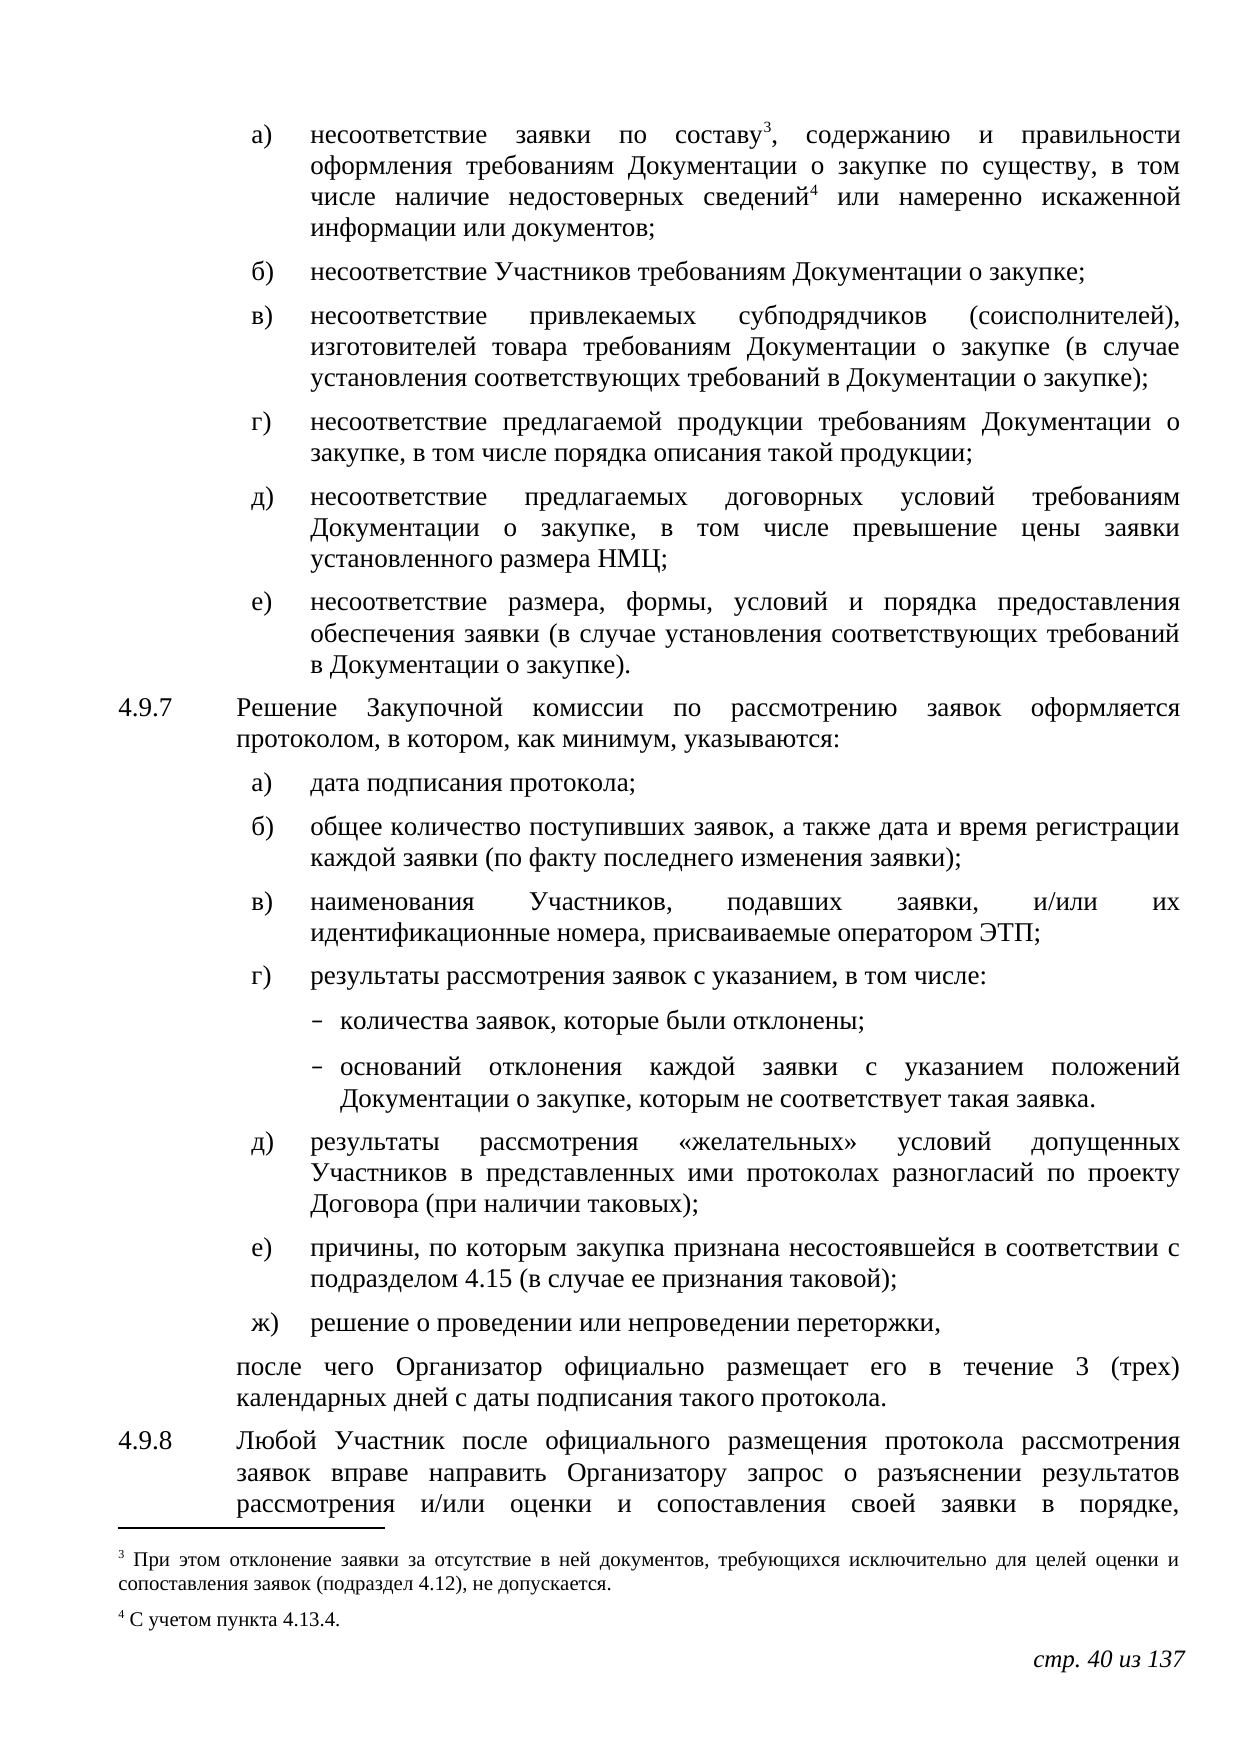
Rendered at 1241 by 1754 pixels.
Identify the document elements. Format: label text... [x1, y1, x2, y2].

text дата подписания протокола; [251, 766, 1181, 797]
text несоответствие заявки по составу, содержанию и правильности оформления требованиям Документации о закупке по существу, в том числе наличие недостоверных сведений или намеренно искаженной информации или документов; [251, 118, 1181, 243]
text наименования Участников, подавших заявки, и/или их идентификационные номера, присваиваемые оператором ЭТП; [251, 885, 1181, 947]
text несоответствие привлекаемых субподрядчиков (соисполнителей), изготовителей товара требованиям Документации о закупке (в случае установления соответствующих требований в Документации о закупке); [251, 299, 1181, 392]
text общее количество поступивших заявок, а также дата и время регистрации каждой заявки (по факту последнего изменения заявки); [251, 810, 1181, 872]
text несоответствие Участников требованиям Документации о закупке; [251, 255, 1181, 286]
text Решение Закупочной комиссии по рассмотрению заявок оформляется протоколом, в котором, как минимум, указываются: [118, 691, 1181, 754]
text результаты рассмотрения «желательных» условий допущенных Участников в представленных ими протоколах разногласий по проекту Договора (при наличии таковых); [251, 1125, 1181, 1219]
list оснований отклонения каждой заявки с указанием положений Документации о закупке, которым не соответствует такая заявка. [310, 1049, 1181, 1113]
list после чего Организатор официально размещает его в течение 3 (трех) календарных дней с даты подписания такого протокола. [236, 1350, 1181, 1412]
text несоответствие предлагаемой продукции требованиям Документации о закупке, в том числе порядка описания такой продукции; [251, 405, 1181, 467]
text решение о проведении или непроведении переторжки, [251, 1306, 1181, 1337]
text причины, по которым закупка признана несостоявшейся в соответствии с подразделом 4.15 (в случае ее признания таковой); [251, 1231, 1181, 1293]
text несоответствие предлагаемых договорных условий требованиям Документации о закупке, в том числе превышение цены заявки установленного размера НМЦ; [251, 479, 1181, 573]
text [118, 1424, 1181, 1518]
list количества заявок, которые были отклонены; [310, 1003, 1181, 1036]
text несоответствие размера, формы, условий и порядка предоставления обеспечения заявки (в случае установления соответствующих требований в Документации о закупке). [251, 586, 1181, 679]
text результаты рассмотрения заявок с указанием, в том числе: [251, 959, 1181, 991]
